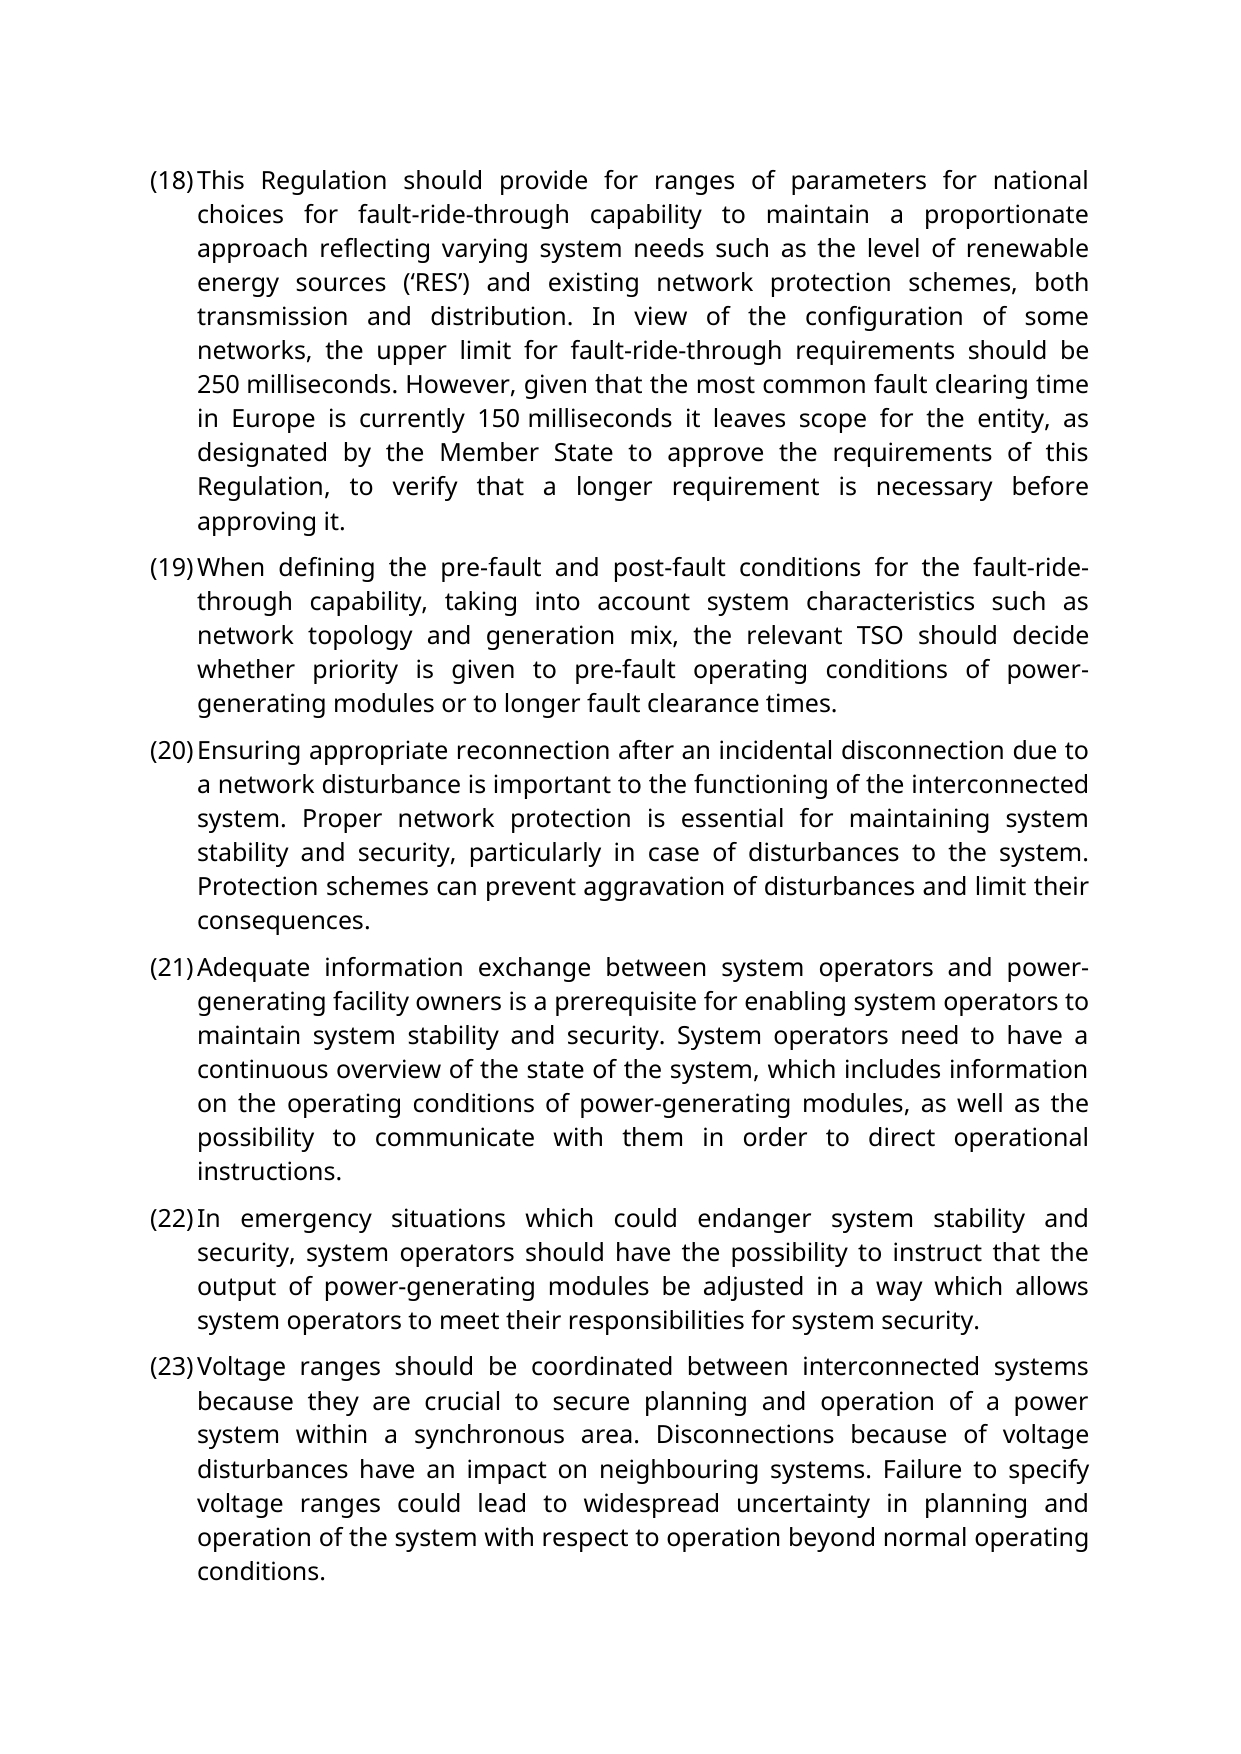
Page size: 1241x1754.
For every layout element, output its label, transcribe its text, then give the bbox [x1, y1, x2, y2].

table_header Voltage ranges should be coordinated between interconnected systems because they are crucial to secure planning and operation of a power system within a synchronous area. Disconnections because of voltage disturbances have an impact on neighbouring systems. Failure to specify voltage ranges could lead to widespread uncertainty in planning and operation of the system with respect to operation beyond normal operating conditions. [197, 1337, 1090, 1587]
table_header Adequate information exchange between system operators and power-generating facility owners is a prerequisite for enabling system operators to maintain system stability and security. System operators need to have a continuous overview of the state of the system, which includes information on the operating conditions of power-generating modules, as well as the possibility to communicate with them in order to direct operational instructions. [197, 937, 1090, 1188]
table_header In emergency situations which could endanger system stability and security, system operators should have the possibility to instruct that the output of power-generating modules be adjusted in a way which allows system operators to meet their responsibilities for system security. [197, 1188, 1090, 1337]
table_header (20) [150, 720, 197, 937]
table_header This Regulation should provide for ranges of parameters for national choices for fault-ride-through capability to maintain a proportionate approach reflecting varying system needs such as the level of renewable energy sources (‘RES’) and existing network protection schemes, both transmission and distribution. In view of the configuration of some networks, the upper limit for fault-ride-through requirements should be 250 milliseconds. However, given that the most common fault clearing time in Europe is currently 150 milliseconds it leaves scope for the entity, as designated by the Member State to approve the requirements of this Regulation, to verify that a longer requirement is necessary before approving it. [197, 150, 1090, 537]
table_header (18) [150, 150, 197, 537]
table_header Ensuring appropriate reconnection after an incidental disconnection due to a network disturbance is important to the functioning of the interconnected system. Proper network protection is essential for maintaining system stability and security, particularly in case of disturbances to the system. Protection schemes can prevent aggravation of disturbances and limit their consequences. [197, 720, 1090, 937]
table_header (21) [150, 937, 197, 1188]
table_header When defining the pre-fault and post-fault conditions for the fault-ride-through capability, taking into account system characteristics such as network topology and generation mix, the relevant TSO should decide whether priority is given to pre-fault operating conditions of power-generating modules or to longer fault clearance times. [197, 537, 1090, 720]
table_header (19) [150, 537, 197, 720]
table_header (23) [150, 1337, 197, 1587]
table_header (22) [150, 1188, 197, 1337]
